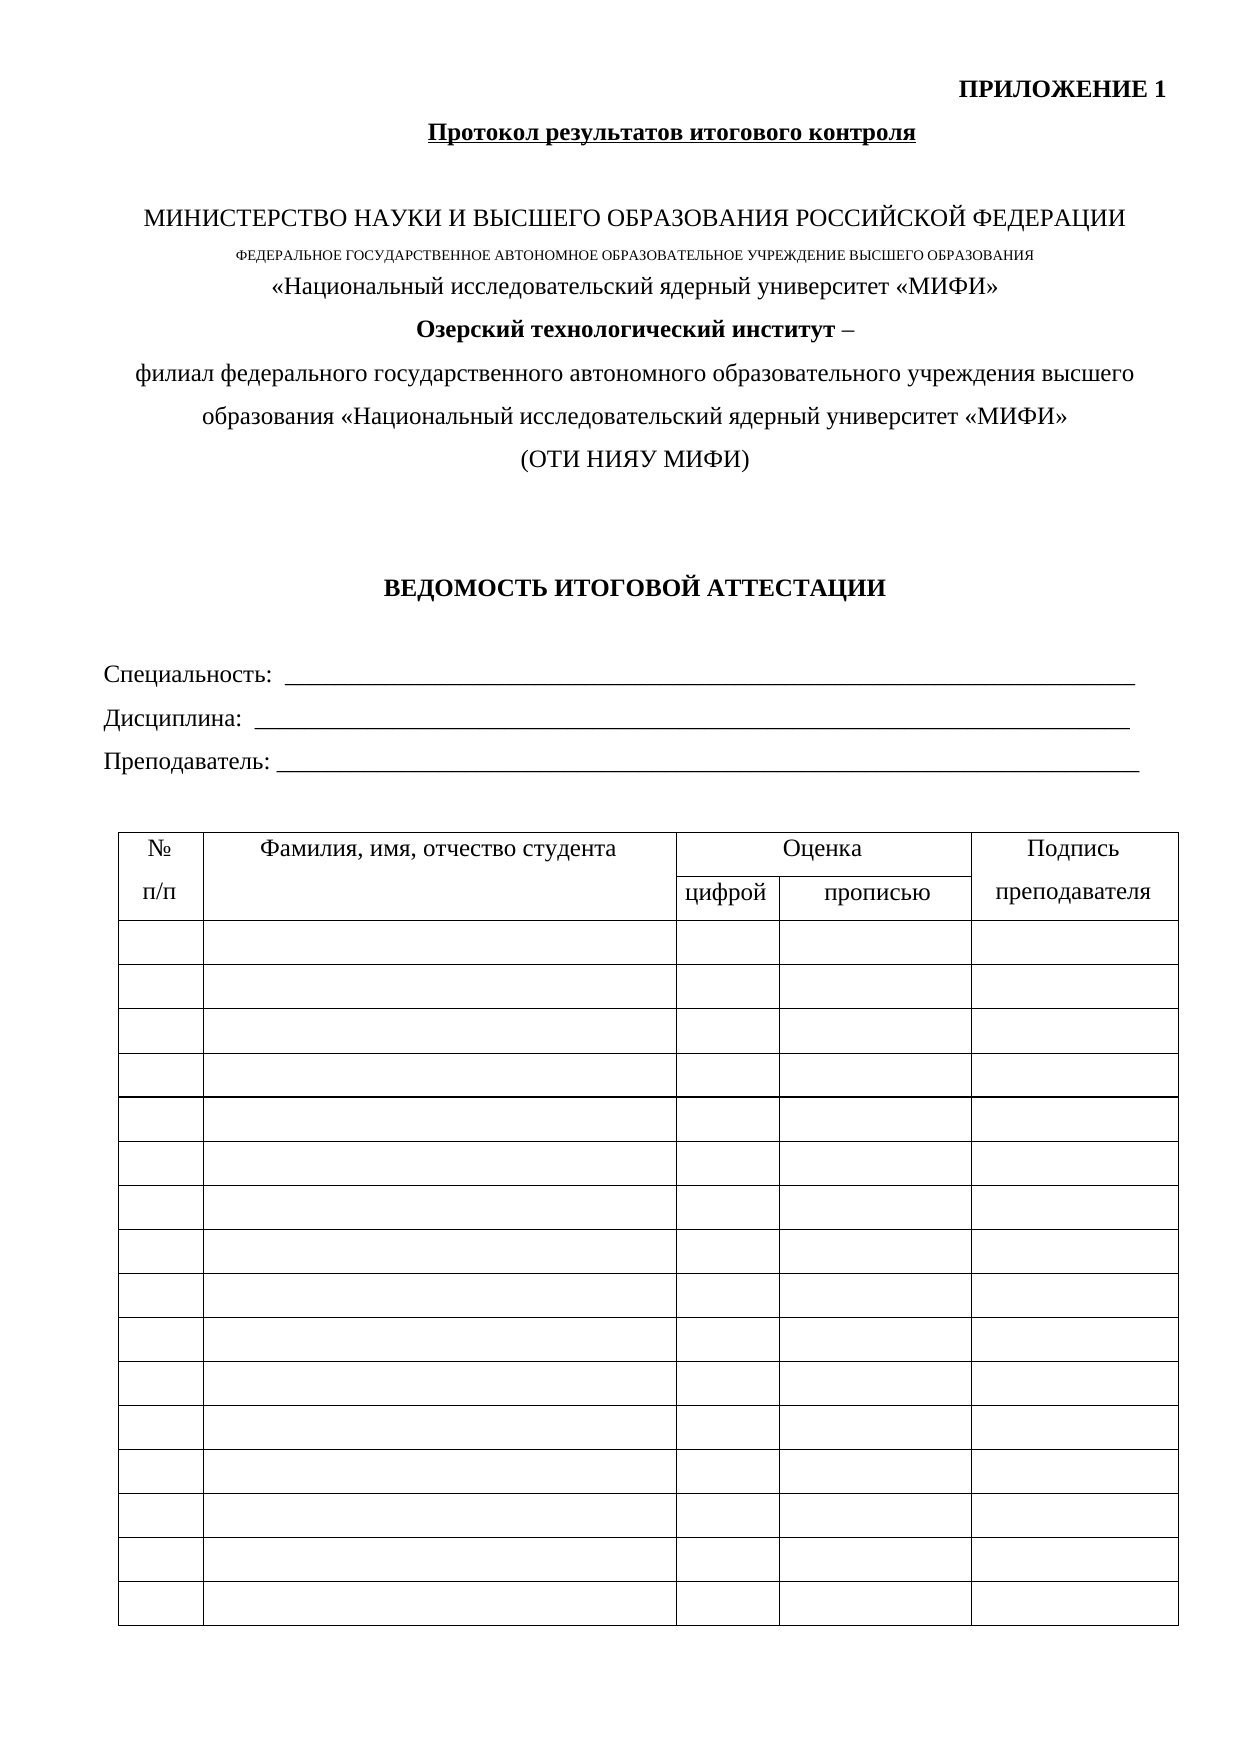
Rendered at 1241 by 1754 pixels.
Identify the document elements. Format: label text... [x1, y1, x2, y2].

table_cell [204, 1142, 676, 1184]
table_header № п/п [119, 833, 203, 920]
table_cell [204, 1230, 676, 1273]
table_cell [677, 1582, 779, 1625]
table_cell [780, 1186, 971, 1229]
table_cell [119, 1406, 203, 1449]
table_cell [972, 1009, 1178, 1052]
text ФЕДЕРАЛЬНОЕ ГОСУДАРСТВЕННОЕ АВТОНОМНОЕ ОБРАЗОВАТЕЛЬНОЕ УЧРЕЖДЕНИЕ ВЫСШЕГО ОБРАЗОВАНИЯ [103, 246, 1167, 263]
table_cell [780, 1494, 971, 1537]
text ПРИЛОЖЕНИЕ 1 [118, 74, 1167, 103]
text (ОТИ НИЯУ МИФИ) [103, 444, 1167, 473]
table_cell [972, 1186, 1178, 1229]
table_cell [972, 1230, 1178, 1273]
table_cell [972, 1362, 1178, 1405]
table_cell [972, 1054, 1178, 1096]
table_cell [204, 1318, 676, 1361]
table_cell [204, 1582, 676, 1625]
table_cell [119, 1538, 203, 1581]
text Протокол результатов итогового контроля [122, 117, 1167, 146]
table_cell [780, 1450, 971, 1493]
table_cell [204, 1186, 676, 1229]
table_cell [119, 1362, 203, 1405]
table_cell [119, 1142, 203, 1184]
table_cell [119, 1009, 203, 1052]
table_cell [119, 1318, 203, 1361]
table_cell [972, 1494, 1178, 1537]
table_cell [119, 1582, 203, 1625]
table_cell [677, 1406, 779, 1449]
table_cell [204, 1098, 676, 1141]
table_header Фамилия, имя, отчество студента [204, 833, 676, 920]
table_cell [677, 1362, 779, 1405]
table_cell [677, 1230, 779, 1273]
table_cell [119, 921, 203, 964]
table_cell [204, 965, 676, 1008]
table_cell [972, 1098, 1178, 1141]
table_cell [204, 1362, 676, 1405]
table_cell [780, 1054, 971, 1096]
table_cell [119, 1450, 203, 1493]
table_cell [677, 1098, 779, 1141]
table_cell [119, 965, 203, 1008]
table_cell [204, 1054, 676, 1096]
table_cell [677, 1494, 779, 1537]
table_cell [972, 1582, 1178, 1625]
table_cell [677, 1142, 779, 1184]
table_cell [780, 1230, 971, 1273]
table_cell [204, 1009, 676, 1052]
table_cell [780, 1582, 971, 1625]
table_cell [972, 1274, 1178, 1317]
table_cell прописью [780, 877, 971, 920]
table_cell [677, 1274, 779, 1317]
text Дисциплина: ______________________________________________________________________ [103, 703, 1167, 731]
table_cell [972, 1406, 1178, 1449]
table_cell [119, 1054, 203, 1096]
table_header Оценка [677, 833, 971, 876]
table_header Подпись преподавателя [972, 833, 1178, 920]
table_cell [780, 921, 971, 964]
table_cell [677, 965, 779, 1008]
text Озерский технологический институт – [103, 314, 1167, 343]
table_cell [677, 1318, 779, 1361]
table_cell [972, 1318, 1178, 1361]
table_cell [972, 1538, 1178, 1581]
table_cell [204, 1450, 676, 1493]
table_cell [780, 1142, 971, 1184]
table_cell [780, 1362, 971, 1405]
table_cell [780, 1274, 971, 1317]
table_cell [204, 1406, 676, 1449]
table_cell [780, 1318, 971, 1361]
table_cell [119, 1230, 203, 1273]
text «Национальный исследовательский ядерный университет «МИФИ» [103, 271, 1167, 300]
table_cell [119, 1494, 203, 1537]
table_cell [780, 965, 971, 1008]
table_cell [119, 1274, 203, 1317]
table_cell [204, 921, 676, 964]
table_cell [972, 921, 1178, 964]
text филиал федерального государственного автономного образовательного учреждения высшего образования «Национальный исследовательский ядерный университет «МИФИ» [103, 358, 1167, 429]
table_cell [204, 1494, 676, 1537]
table_cell [677, 1186, 779, 1229]
table_cell [204, 1274, 676, 1317]
table_cell [780, 1538, 971, 1581]
table_cell [780, 1406, 971, 1449]
table_cell [972, 1450, 1178, 1493]
table_cell [972, 965, 1178, 1008]
table_cell [204, 1538, 676, 1581]
table_cell [972, 1142, 1178, 1184]
text Преподаватель: _____________________________________________________________________ [103, 746, 1167, 774]
table_cell [780, 1098, 971, 1141]
text Специальность: ____________________________________________________________________ [103, 659, 1167, 688]
text МИНИСТЕРСТВО НАУКИ И ВЫСШЕГО ОБРАЗОВАНИЯ РОССИЙСКОЙ ФЕДЕРАЦИИ [103, 203, 1167, 232]
table_cell [677, 1009, 779, 1052]
table_cell [119, 1186, 203, 1229]
table_cell [677, 921, 779, 964]
table_cell [677, 1538, 779, 1581]
table_cell цифрой [677, 877, 779, 920]
table_cell [677, 1054, 779, 1096]
text ВЕДОМОСТЬ ИТОГОВОЙ АТТЕСТАЦИИ [103, 573, 1167, 602]
table_cell [780, 1009, 971, 1052]
table_cell [677, 1450, 779, 1493]
table_cell [119, 1098, 203, 1141]
